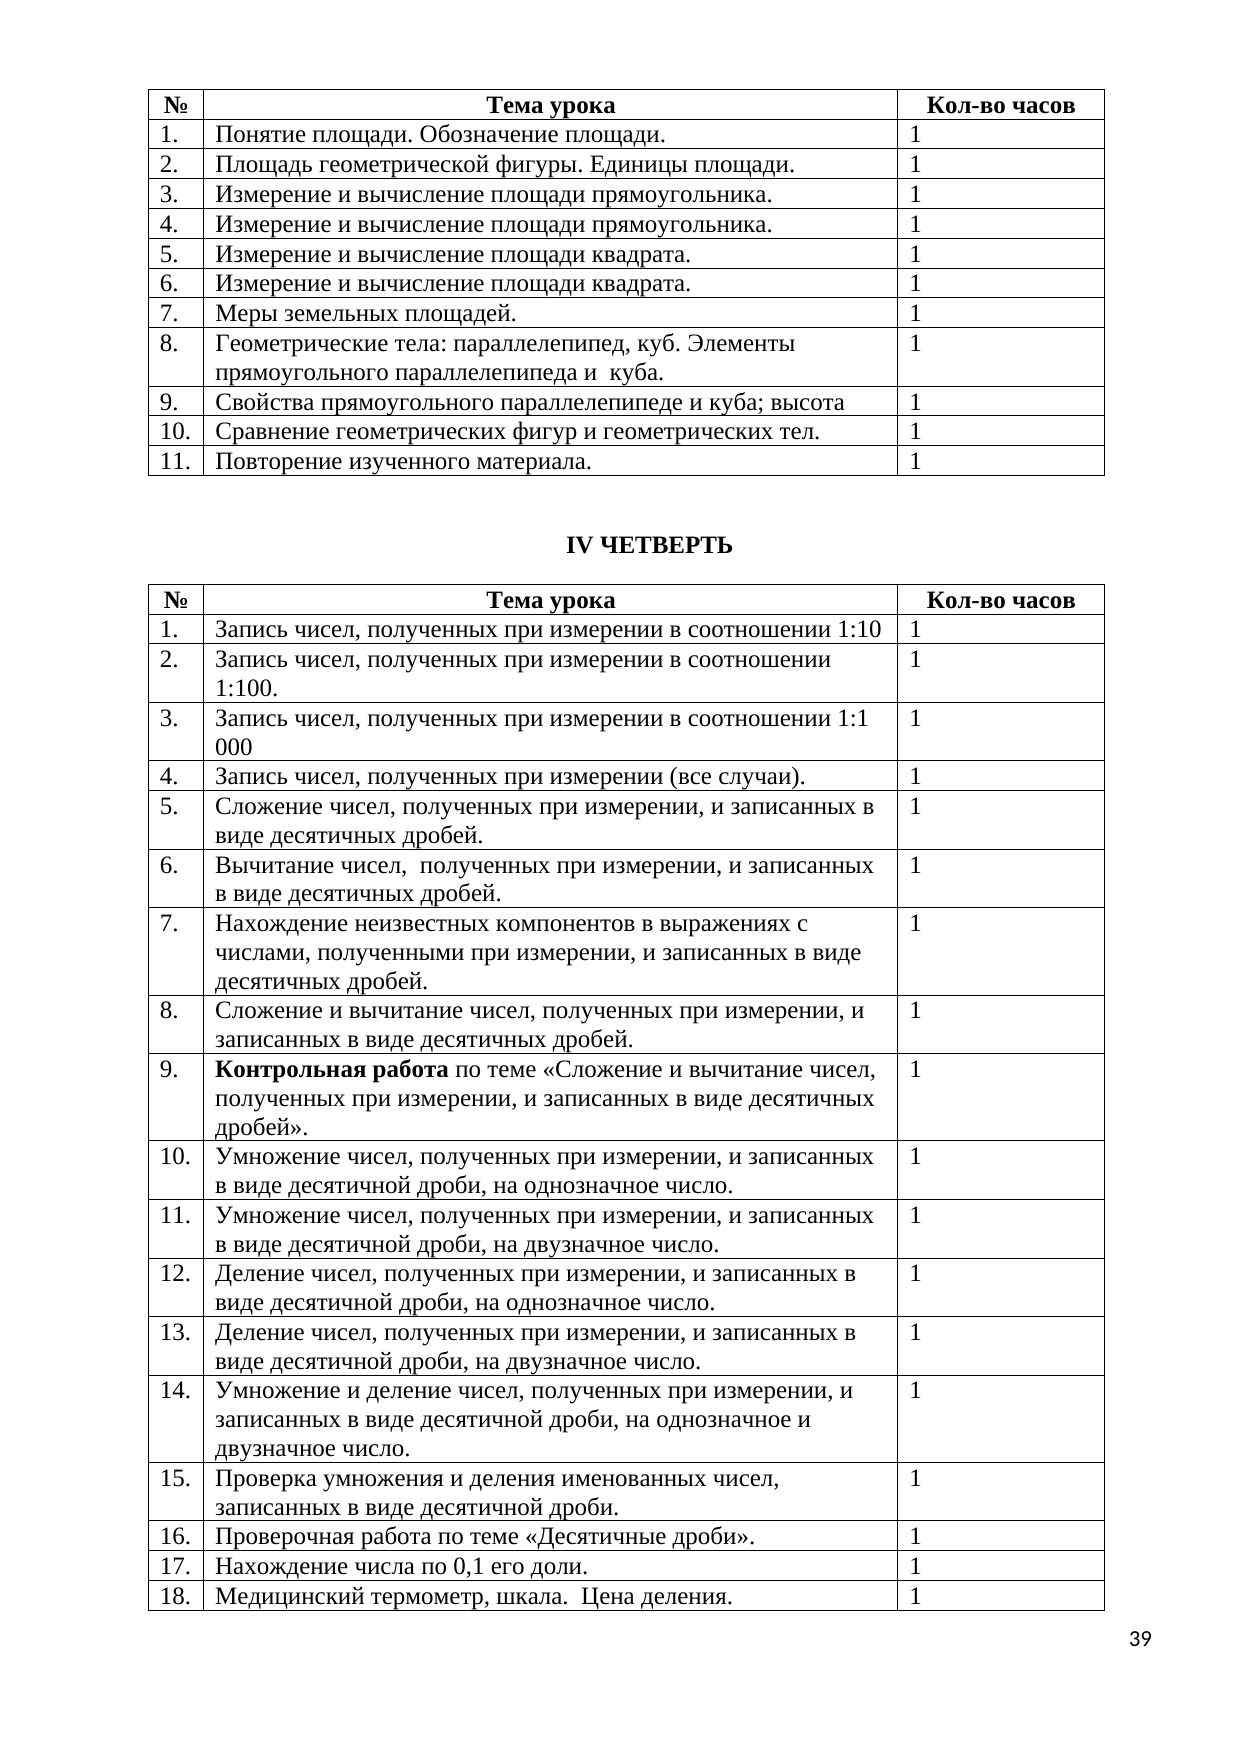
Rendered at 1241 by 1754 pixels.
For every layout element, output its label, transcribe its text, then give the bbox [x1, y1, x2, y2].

table_cell 5. [149, 239, 203, 267]
table_cell 1 [898, 1054, 1104, 1140]
table_header Кол-во часов [898, 90, 1104, 118]
table_cell 7. [149, 298, 203, 327]
table_cell 10. [149, 1141, 203, 1199]
table_cell Сложение и вычитание чисел, полученных при измерении, и записанных в виде десятичных дробей. [204, 996, 897, 1053]
table_cell Деление чисел, полученных при измерении, и записанных в виде десятичной дроби, на однозначное число. [204, 1259, 897, 1316]
table_cell Умножение чисел, полученных при измерении, и записанных в виде десятичной дроби, на двузначное число. [204, 1200, 897, 1257]
table_cell Проверка умножения и деления именованных чисел, записанных в виде десятичной дроби. [204, 1463, 897, 1520]
table_cell 1 [898, 703, 1104, 760]
table_header № [149, 90, 203, 118]
table_cell 4. [149, 209, 203, 238]
table_cell Запись чисел, полученных при измерении в соотношении 1:1 000 [204, 703, 897, 760]
table_cell Запись чисел, полученных при измерении (все случаи). [204, 761, 897, 790]
table_cell 1 [898, 120, 1104, 148]
table_cell 1 [898, 1259, 1104, 1316]
table_cell 11. [149, 446, 203, 475]
table_cell 7. [149, 908, 203, 994]
table_cell Вычитание чисел, полученных при измерении, и записанных в виде десятичных дробей. [204, 850, 897, 907]
table_cell 1 [898, 1551, 1104, 1580]
table_cell 1 [898, 1200, 1104, 1257]
table_cell 9. [149, 1054, 203, 1140]
table_cell Нахождение числа по 0,1 его доли. [204, 1551, 897, 1580]
table_cell Проверочная работа по теме «Десятичные дроби». [204, 1521, 897, 1550]
table_cell Геометрические тела: параллелепипед, куб. Элементы прямоугольного параллелепипеда и куба. [204, 328, 897, 386]
table_cell Запись чисел, полученных при измерении в соотношении 1:10 [204, 615, 897, 643]
table_cell 1 [898, 416, 1104, 445]
table_cell 1 [898, 615, 1104, 643]
table_cell Нахождение неизвестных компонентов в выражениях с числами, полученными при измерении, и записанных в виде десятичных дробей. [204, 908, 897, 994]
table_cell 4. [149, 761, 203, 790]
table_cell 12. [149, 1259, 203, 1316]
table_cell 11. [149, 1200, 203, 1257]
table_cell Площадь геометрической фигуры. Единицы площади. [204, 149, 897, 178]
table_cell Умножение чисел, полученных при измерении, и записанных в виде десятичной дроби, на однозначное число. [204, 1141, 897, 1199]
table_cell 1 [898, 908, 1104, 994]
table_cell 8. [149, 996, 203, 1053]
table_cell Понятие площади. Обозначение площади. [204, 120, 897, 148]
table_header Тема урока [204, 90, 897, 118]
table_cell Измерение и вычисление площади прямоугольника. [204, 179, 897, 208]
table_cell 2. [149, 644, 203, 702]
table_cell 1 [898, 239, 1104, 267]
table_cell 1 [898, 1376, 1104, 1462]
table_cell 1 [898, 1581, 1104, 1610]
table_cell 16. [149, 1521, 203, 1550]
table_cell 3. [149, 179, 203, 208]
table_header № [149, 585, 203, 613]
table_cell 1. [149, 615, 203, 643]
table_cell 3. [149, 703, 203, 760]
table_cell 1 [898, 298, 1104, 327]
table_cell Измерение и вычисление площади прямоугольника. [204, 209, 897, 238]
table_cell Умножение и деление чисел, полученных при измерении, и записанных в виде десятичной дроби, на однозначное и двузначное число. [204, 1376, 897, 1462]
table_cell 1 [898, 387, 1104, 415]
table_cell 9. [149, 387, 203, 415]
text IV ЧЕТВЕРТЬ [148, 530, 1152, 558]
table_cell Контрольная работа по теме «Сложение и вычитание чисел, полученных при измерении, и записанных в виде десятичных дробей». [204, 1054, 897, 1140]
table_cell Измерение и вычисление площади квадрата. [204, 239, 897, 267]
table_cell 1. [149, 120, 203, 148]
table_cell Свойства прямоугольного параллелепипеде и куба; высота [204, 387, 897, 415]
table_cell 1 [898, 791, 1104, 849]
table_cell 1 [898, 269, 1104, 297]
table_cell 1 [898, 446, 1104, 475]
table_cell Измерение и вычисление площади квадрата. [204, 269, 897, 297]
table_cell 1 [898, 149, 1104, 178]
table_header Тема урока [204, 585, 897, 613]
table_header Кол-во часов [898, 585, 1104, 613]
table_cell 13. [149, 1317, 203, 1374]
table_cell 1 [898, 761, 1104, 790]
table_cell 17. [149, 1551, 203, 1580]
table_cell 5. [149, 791, 203, 849]
table_cell 6. [149, 850, 203, 907]
table_cell 1 [898, 1317, 1104, 1374]
table_cell 18. [149, 1581, 203, 1610]
table_cell 1 [898, 996, 1104, 1053]
table_cell 6. [149, 269, 203, 297]
table_cell Деление чисел, полученных при измерении, и записанных в виде десятичной дроби, на двузначное число. [204, 1317, 897, 1374]
table_cell 1 [898, 179, 1104, 208]
table_cell 1 [898, 850, 1104, 907]
table_cell 1 [898, 1463, 1104, 1520]
table_cell 1 [898, 328, 1104, 386]
table_cell Сравнение геометрических фигур и геометрических тел. [204, 416, 897, 445]
table_cell 15. [149, 1463, 203, 1520]
table_cell Повторение изученного материала. [204, 446, 897, 475]
table_cell 14. [149, 1376, 203, 1462]
table_cell 1 [898, 1521, 1104, 1550]
table_cell 2. [149, 149, 203, 178]
table_cell Меры земельных площадей. [204, 298, 897, 327]
table_cell 1 [898, 644, 1104, 702]
table_cell Запись чисел, полученных при измерении в соотношении 1:100. [204, 644, 897, 702]
table_cell 8. [149, 328, 203, 386]
table_cell Сложение чисел, полученных при измерении, и записанных в виде десятичных дробей. [204, 791, 897, 849]
table_cell Медицинский термометр, шкала. Цена деления. [204, 1581, 897, 1610]
table_cell 1 [898, 1141, 1104, 1199]
table_cell 1 [898, 209, 1104, 238]
table_cell 10. [149, 416, 203, 445]
